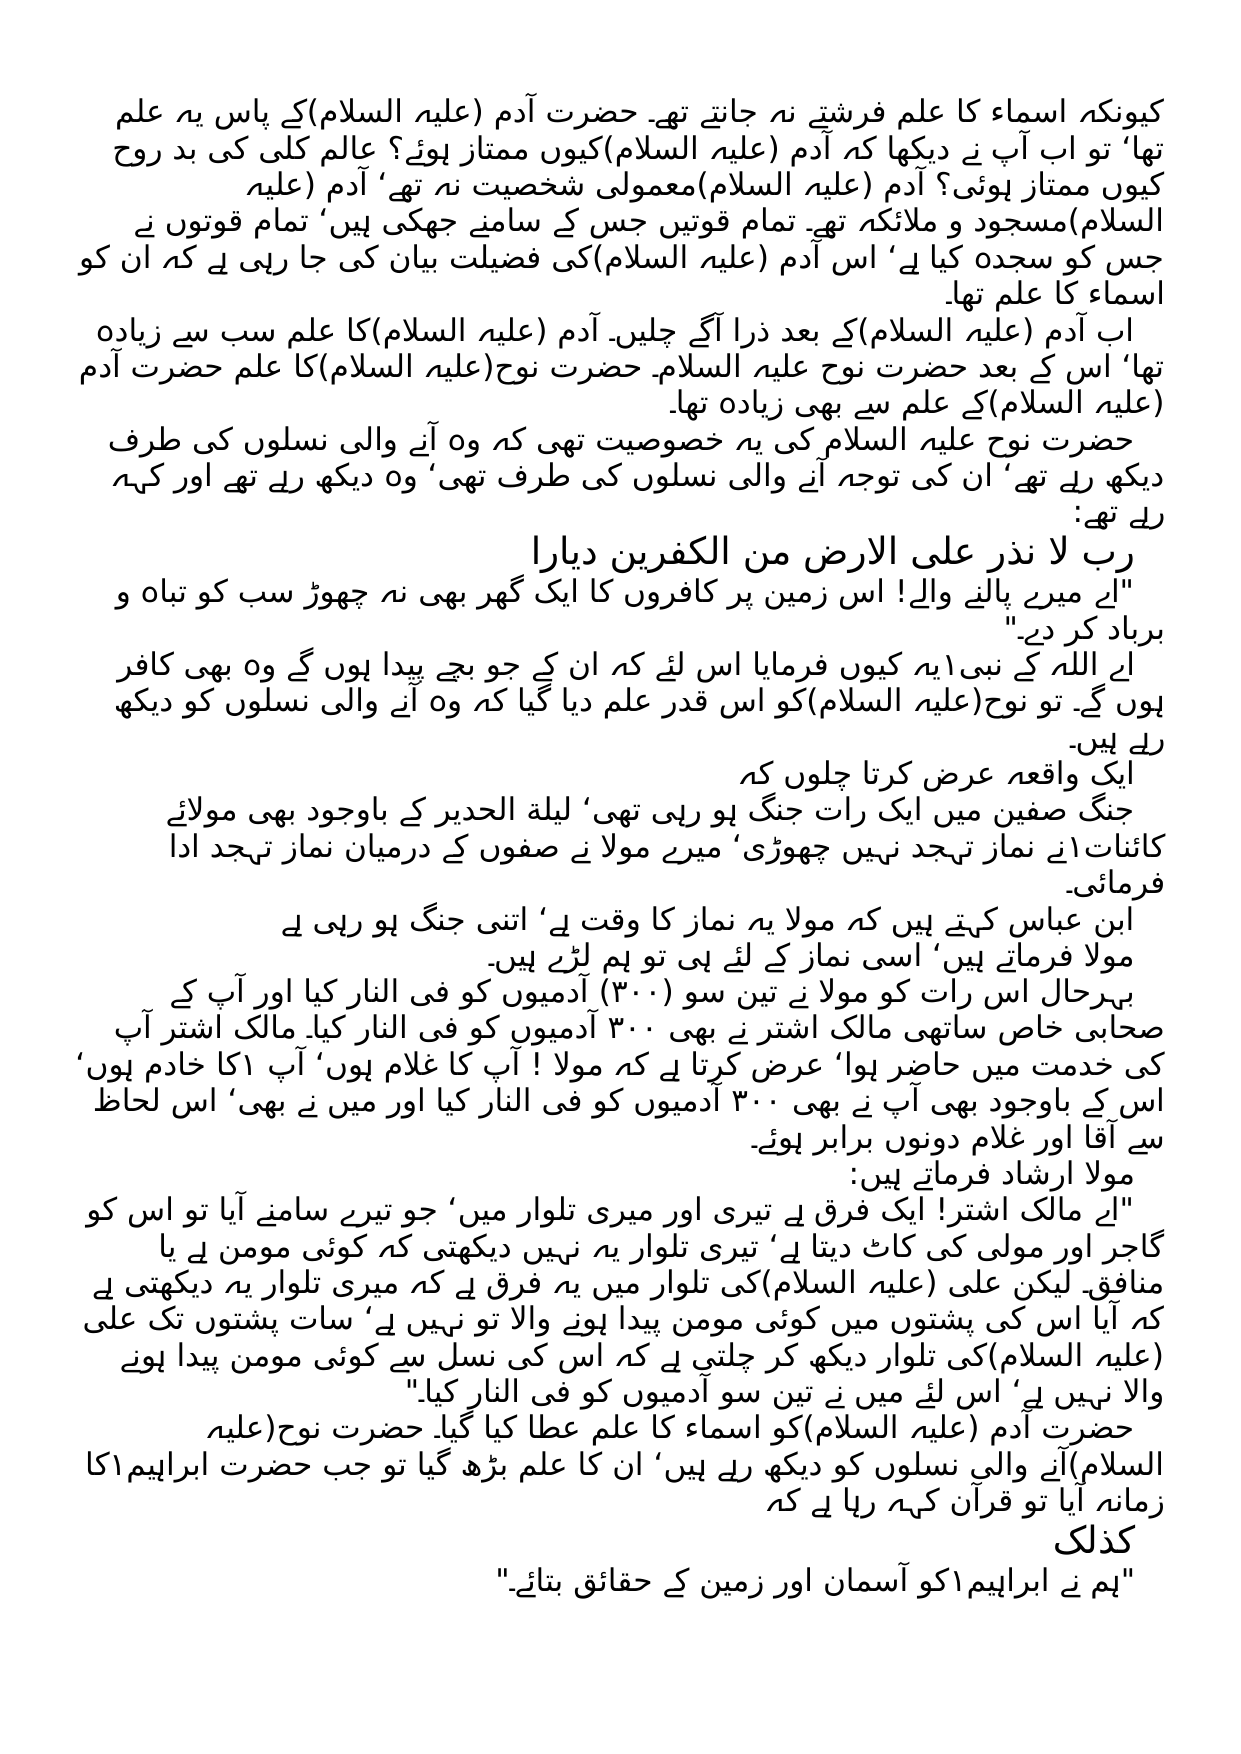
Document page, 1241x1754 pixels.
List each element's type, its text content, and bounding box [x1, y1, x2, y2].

text جنگ صفین میں ایک رات جنگ ہو رہی تھی‘ لیلة الحدیر کے باوجود بھی مولائے کائنات۱نے نماز تہجد نہیں چھوڑی‘ میرے مولا نے صفوں کے درمیان نماز تہجد ادا فرمائی۔ [75, 792, 1165, 901]
text حضرت نوح علیہ السلام کی یہ خصوصیت تھی کہ وہ آنے والی نسلوں کی طرف دیکھ رہے تھے‘ ان کی توجہ آنے والی نسلوں کی طرف تھی‘ وہ دیکھ رہے تھے اور کہہ رہے تھے: [75, 421, 1165, 530]
text اے اللہ کے نبی۱یہ کیوں فرمایا اس لئے کہ ان کے جو بچے پیدا ہوں گے وہ بھی کافر ہوں گے۔ تو نوح(علیہ السلام)کو اس قدر علم دیا گیا کہ وہ آنے والی نسلوں کو دیکھ رہے ہیں۔ [75, 646, 1165, 755]
text "اے میرے پالنے والے! اس زمین پر کافروں کا ایک گھر بھی نہ چھوڑ سب کو تباہ و برباد کر دے۔" [75, 574, 1165, 646]
text ایک واقعہ عرض کرتا چلوں کہ [75, 755, 1165, 792]
text "اے مالک اشتر! ایک فرق ہے تیری اور میری تلوار میں‘ جو تیرے سامنے آیا تو اس کو گاجر اور مولی کی کاٹ دیتا ہے‘ تیری تلوار یہ نہیں دیکھتی کہ کوئی مومن ہے یا منافق۔ لیکن علی (علیہ السلام)کی تلوار میں یہ فرق ہے کہ میری تلوار یہ دیکھتی ہے کہ آیا اس کی پشتوں میں کوئی مومن پیدا ہونے والا تو نہیں ہے‘ سات پشتوں تک علی (علیہ السلام)کی تلوار دیکھ کر چلتی ہے کہ اس کی نسل سے کوئی مومن پیدا ہونے والا نہیں ہے‘ اس لئے میں نے تین سو آدمیوں کو فی النار کیا۔" [75, 1192, 1165, 1410]
text رب لا نذر علی الارض من الکفرین دیارا [75, 530, 1165, 574]
text بہرحال اس رات کو مولا نے تین سو (۳۰۰) آدمیوں کو فی النار کیا اور آپ کے صحابی خاص ساتھی مالک اشتر نے بھی ۳۰۰ آدمیوں کو فی النار کیا۔ مالک اشتر آپ کی خدمت میں حاضر ہوا‘ عرض کرتا ہے کہ مولا ! آپ کا غلام ہوں‘ آپ ۱کا خادم ہوں‘ اس کے باوجود بھی آپ نے بھی ۳۰۰ آدمیوں کو فی النار کیا اور میں نے بھی‘ اس لحاظ سے آقا اور غلام دونوں برابر ہوئے۔ [75, 973, 1165, 1155]
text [75, 94, 1165, 312]
text اب آدم (علیہ السلام)کے بعد ذرا آگے چلیں۔ آدم (علیہ السلام)کا علم سب سے زیادہ تھا‘ اس کے بعد حضرت نوح علیہ السلام۔ حضرت نوح(علیہ السلام)کا علم حضرت آدم (علیہ السلام)کے علم سے بھی زیادہ تھا۔ [75, 312, 1165, 421]
text "ہم نے ابراہیم۱کو آسمان اور زمین کے حقائق بتائے۔" [75, 1562, 1165, 1599]
text مولا ارشاد فرماتے ہیں: [75, 1155, 1165, 1192]
text کذلک [75, 1519, 1165, 1562]
text ابن عباس کہتے ہیں کہ مولا یہ نماز کا وقت ہے‘ اتنی جنگ ہو رہی ہے [75, 901, 1165, 937]
text مولا فرماتے ہیں‘ اسی نماز کے لئے ہی تو ہم لڑے ہیں۔ [75, 937, 1165, 973]
text حضرت آدم (علیہ السلام)کو اسماء کا علم عطا کیا گیا۔ حضرت نوح(علیہ السلام)آنے والی نسلوں کو دیکھ رہے ہیں‘ ان کا علم بڑھ گیا تو جب حضرت ابراہیم۱کا زمانہ آیا تو قرآن کہہ رہا ہے کہ [75, 1410, 1165, 1519]
